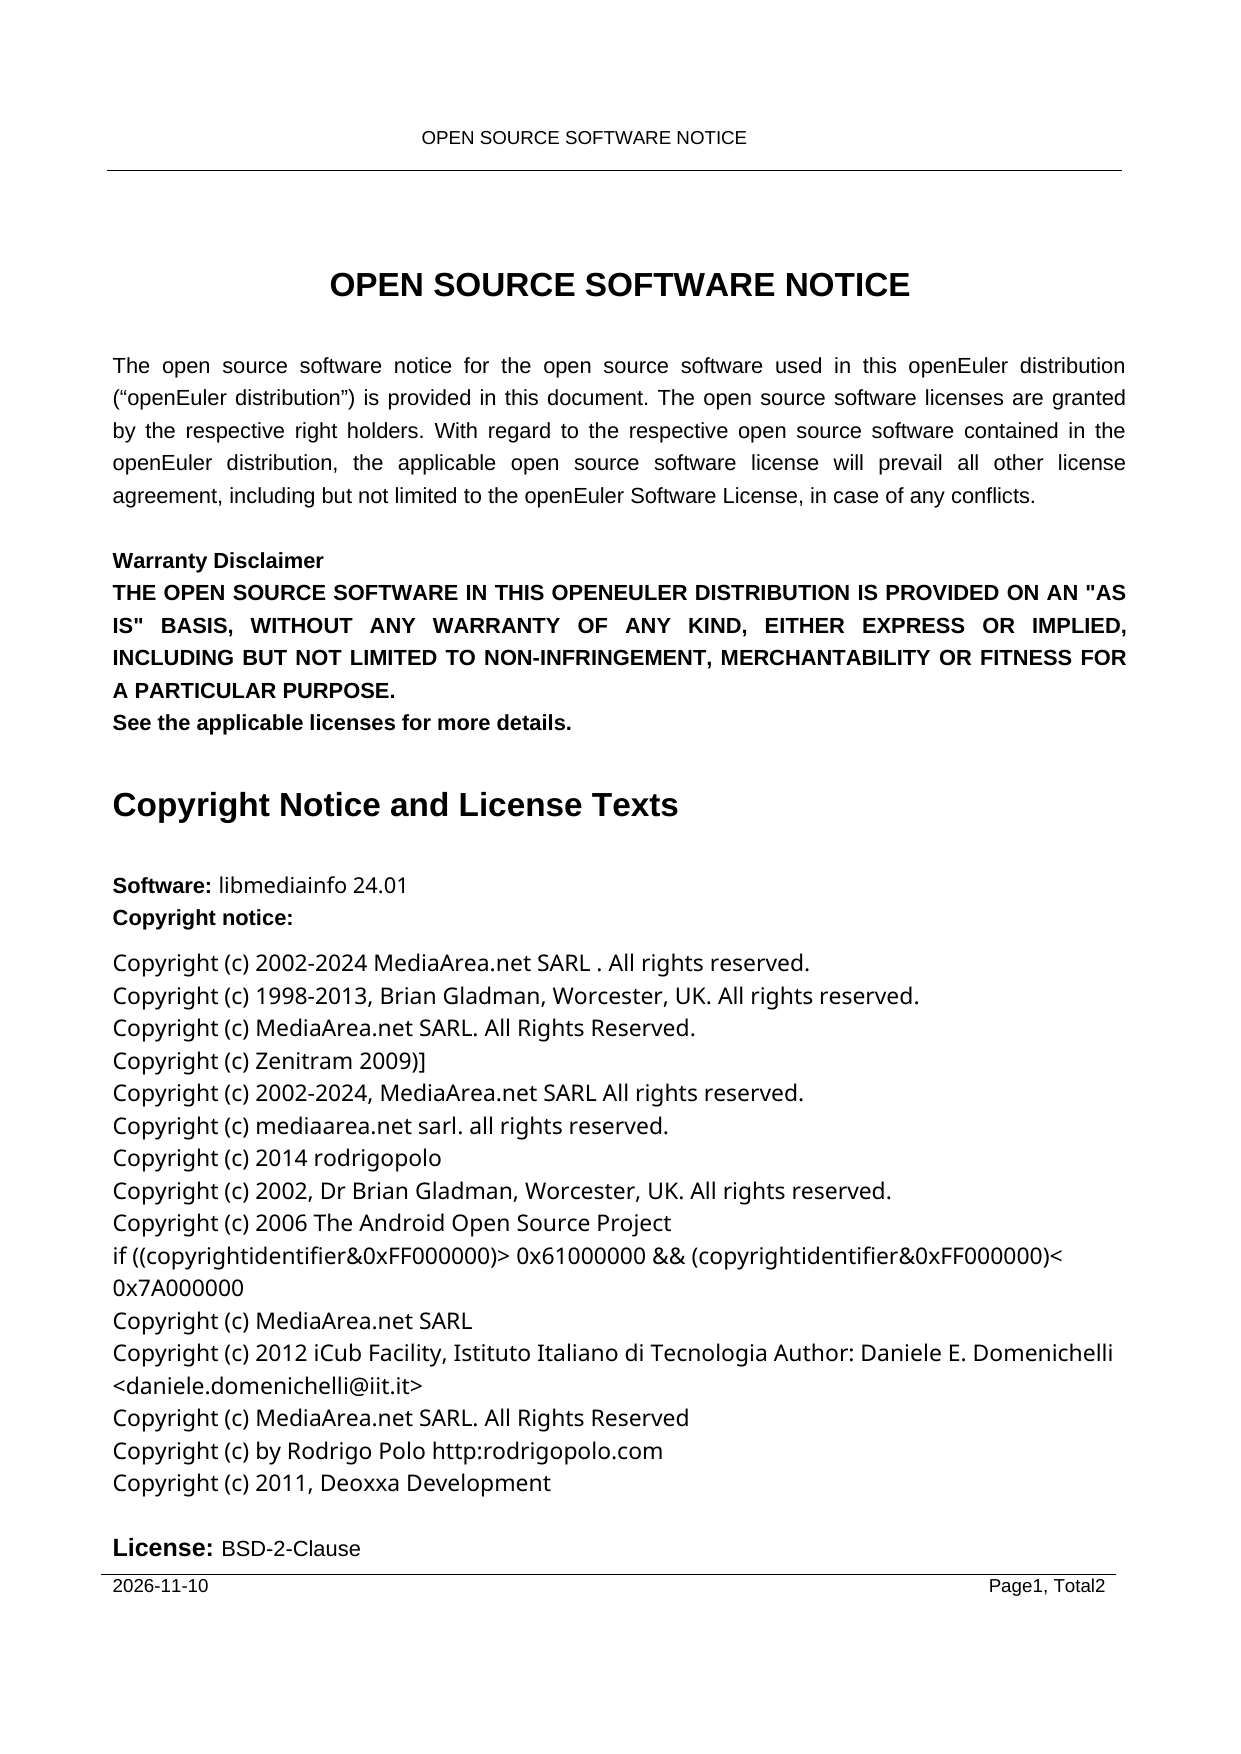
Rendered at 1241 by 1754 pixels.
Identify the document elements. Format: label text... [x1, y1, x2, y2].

text Warranty Disclaimer [112, 544, 1128, 576]
text THE OPEN SOURCE SOFTWARE IN THIS OPENEULER DISTRIBUTION IS PROVIDED ON AN "AS IS" BASIS, WITHOUT ANY WARRANTY OF ANY KIND, EITHER EXPRESS OR IMPLIED, INCLUDING BUT NOT LIMITED TO NON-INFRINGEMENT, MERCHANTABILITY OR FITNESS FOR A PARTICULAR PURPOSE. See the applicable licenses for more details. [112, 576, 1128, 739]
text Copyright notice: [112, 901, 1128, 934]
text License: BSD-2-Clause [112, 1532, 1128, 1564]
title Software: libmediainfo 24.01 [112, 869, 1128, 901]
text The open source software notice for the open source software used in this openEuler distribution (“openEuler distribution”) is provided in this document. The open source software licenses are granted by the respective right holders. With regard to the respective open source software contained in the openEuler distribution, the applicable open source software license will prevail all other license agreement, including but not limited to the openEuler Software License, in case of any conflicts. [112, 349, 1128, 511]
text Copyright Notice and License Texts [112, 771, 1128, 836]
text OPEN SOURCE SOFTWARE NOTICE [112, 251, 1128, 316]
text Copyright (c) 2002-2024 MediaArea.net SARL . All rights reserved. Copyright (c) 1998-2013, Brian Gladman, Worcester, UK. All rights reserved. Copyright (c) MediaArea.net SARL. All Rights Reserved. Copyright (c) Zenitram 2009)] Copyright (c) 2002-2024, MediaArea.net SARL All rights reserved. Copyright (c) mediaarea.net sarl. all rights reserved. Copyright (c) 2014 rodrigopolo Copyright (c) 2002, Dr Brian Gladman, Worcester, UK. All rights reserved. Copyright (c) 2006 The Android Open Source Project if ((copyrightidentifier&0xFF000000)> 0x61000000 && (copyrightidentifier&0xFF000000)< 0x7A000000 Copyright (c) MediaArea.net SARL Copyright (c) 2012 iCub Facility, Istituto Italiano di Tecnologia Author: Daniele E. Domenichelli <daniele.domenichelli@iit.it> Copyright (c) MediaArea.net SARL. All Rights Reserved Copyright (c) by Rodrigo Polo http:rodrigopolo.com Copyright (c) 2011, Deoxxa Development [112, 947, 1128, 1532]
